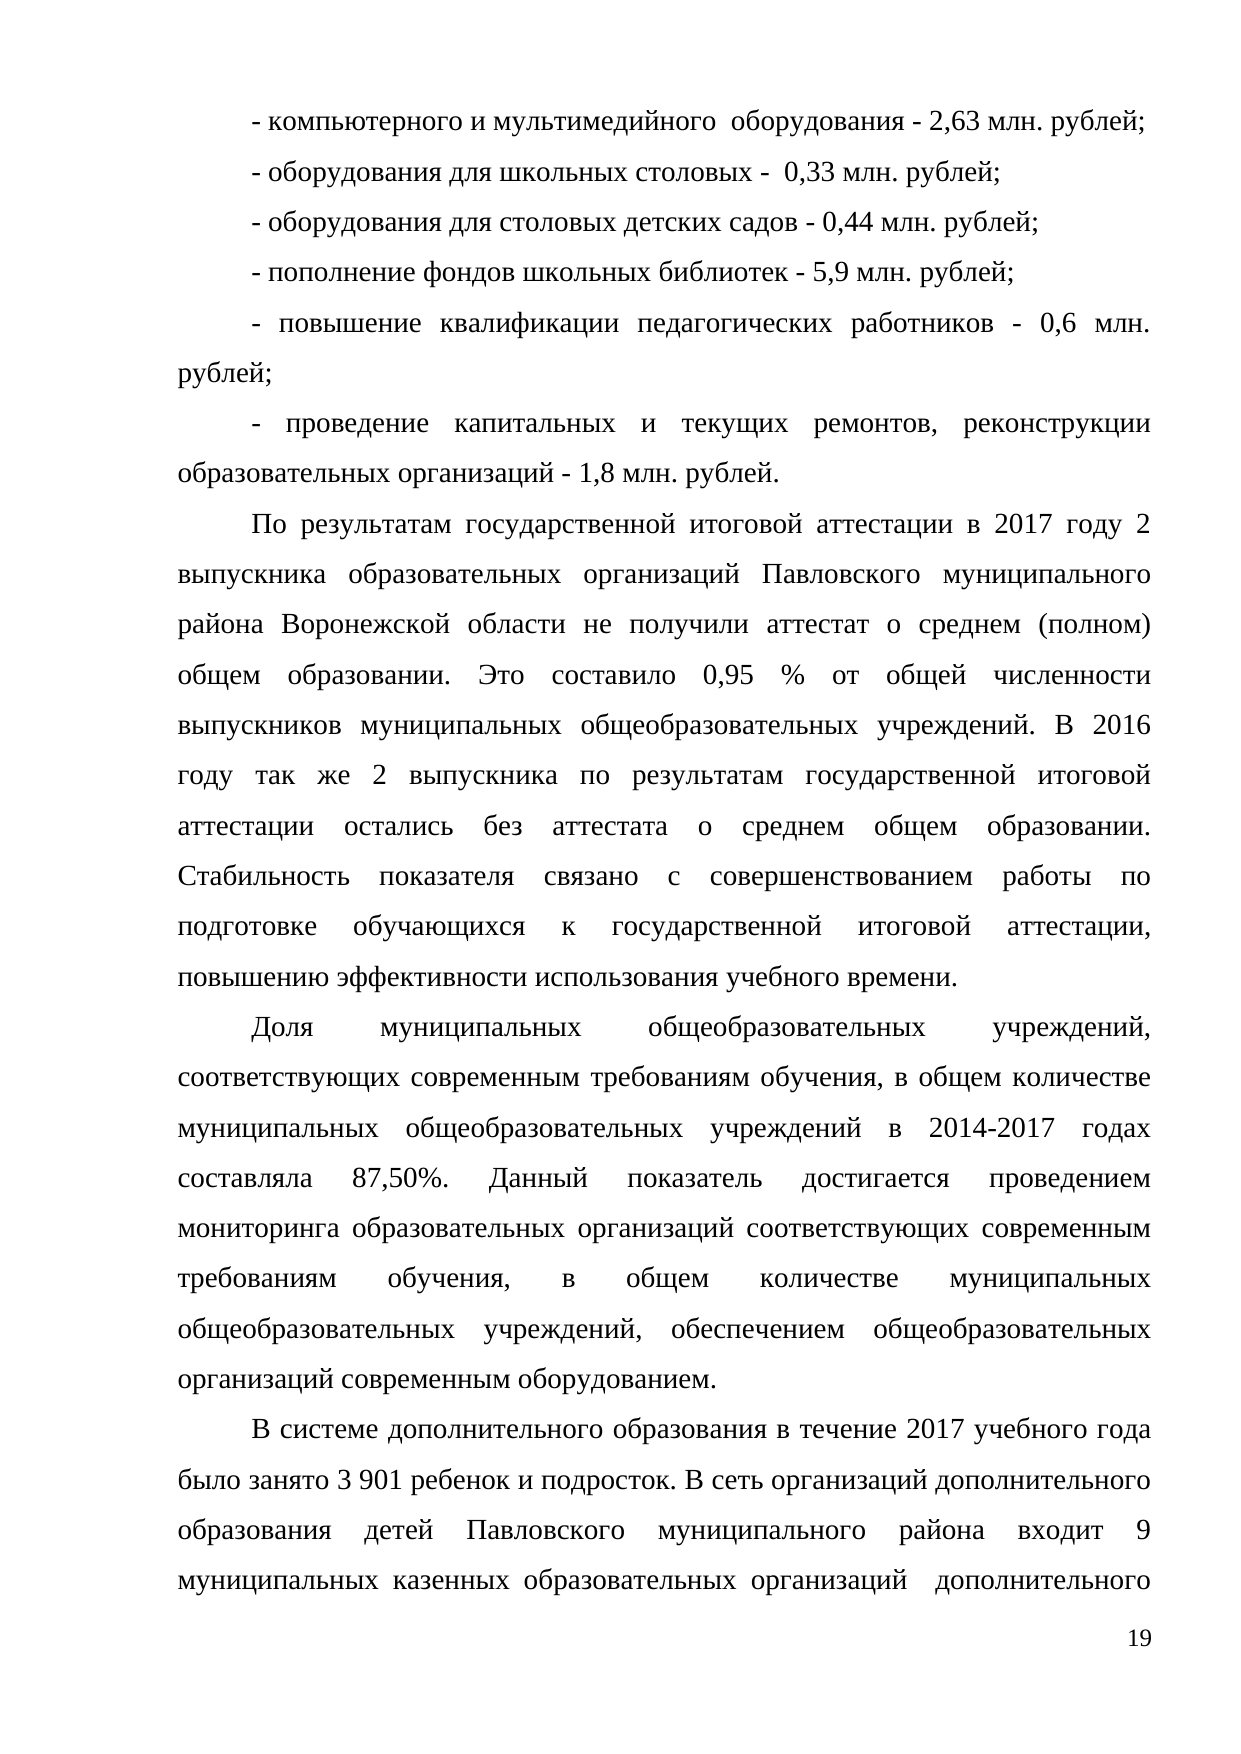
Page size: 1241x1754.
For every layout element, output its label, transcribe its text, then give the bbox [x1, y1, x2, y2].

text - компьютерного и мультимедийного оборудования - 2,63 млн. рублей; [177, 103, 1152, 137]
text По результатам государственной итоговой аттестации в 2017 году 2 выпускника образовательных организаций Павловского муниципального района Воронежской области не получили аттестат о среднем (полном) общем образовании. Это составило 0,95 % от общей численности выпускников муниципальных общеобразовательных учреждений. В 2016 году так же 2 выпускника по результатам государственной итоговой аттестации остались без аттестата о среднем общем образовании. Стабильность показателя связано с совершенствованием работы по подготовке обучающихся к государственной итоговой аттестации, повышению эффективности использования учебного времени. [177, 506, 1152, 992]
text - повышение квалификации педагогических работников - 0,6 млн. рублей; [177, 305, 1152, 388]
text - оборудования для школьных столовых - 0,33 млн. рублей; [177, 154, 1152, 187]
text Доля муниципальных общеобразовательных учреждений, соответствующих современным требованиям обучения, в общем количестве муниципальных общеобразовательных учреждений в 2014-2017 годах составляла 87,50%. Данный показатель достигается проведением мониторинга образовательных организаций соответствующих современным требованиям обучения, в общем количестве муниципальных общеобразовательных учреждений, обеспечением общеобразовательных организаций современным оборудованием. [177, 1009, 1152, 1395]
text - проведение капитальных и текущих ремонтов, реконструкции образовательных организаций - 1,8 млн. рублей. [177, 405, 1152, 489]
text - пополнение фондов школьных библиотек - 5,9 млн. рублей; [177, 254, 1152, 288]
text - оборудования для столовых детских садов - 0,44 млн. рублей; [177, 204, 1152, 238]
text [177, 1412, 1152, 1596]
